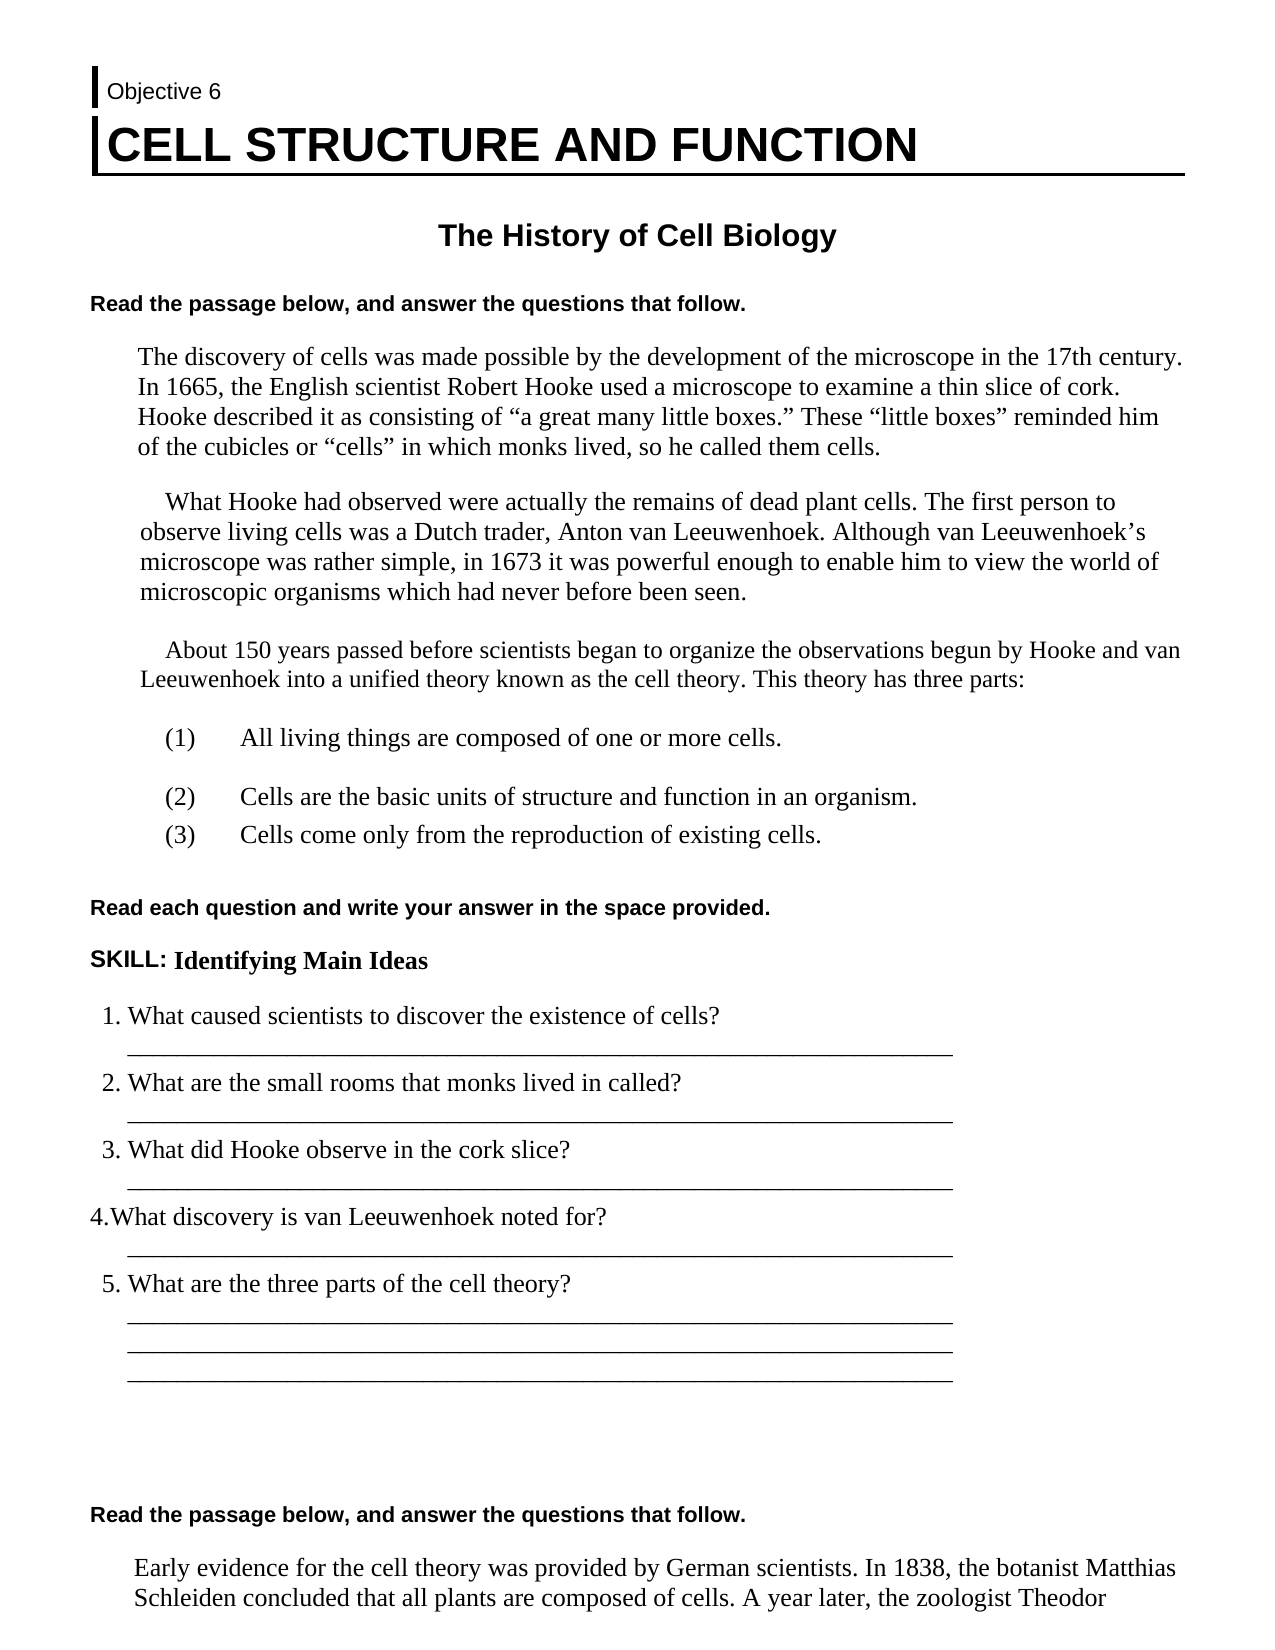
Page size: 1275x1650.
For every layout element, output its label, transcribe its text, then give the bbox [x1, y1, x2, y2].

text Objective 6 [98, 66, 1185, 108]
text (1) All living things are composed of one or more cells. [152, 722, 1185, 752]
text Read the passage below, and answer the questions that follow. [90, 1502, 1185, 1527]
text 2. What are the small rooms that monks lived in called? [90, 1067, 1185, 1097]
text 3. What did Hooke observe in the cork slice? [90, 1134, 1185, 1164]
text The History of Cell Biology [90, 217, 1185, 253]
text (2) Cells are the basic units of structure and function in an organism. [152, 781, 1185, 811]
title CELL STRUCTURE AND FUNCTION [98, 116, 1185, 173]
text About 150 years passed before scientists began to organize the observations begun by Hooke and van Leeuwenhoek into a unified theory known as the cell theory. This theory has three parts: [140, 635, 1185, 692]
text The discovery of cells was made possible by the development of the microscope in the 17th century. In 1665, the English scientist Robert Hooke used a microscope to examine a thin slice of cork. Hooke described it as consisting of “a great many little boxes.” These “little boxes” reminded him of the cubicles or “cells” in which monks lived, so he called them cells. [90, 341, 1185, 461]
text What Hooke had observed were actually the remains of dead plant cells. The first person to observe living cells was a Dutch trader, Anton van Leeuwenhoek. Although van Leeuwenhoek’s microscope was rather simple, in 1673 it was powerful enough to enable him to view the world of microscopic organisms which had never before been seen. [140, 486, 1185, 606]
text SKILL: Identifying Main Ideas [90, 945, 1185, 975]
text Read each question and write your answer in the space provided. [90, 895, 1185, 920]
text (3) Cells come only from the reproduction of existing cells. [152, 819, 1185, 849]
text 1. What caused scientists to discover the existence of cells? [90, 1000, 1185, 1030]
text Read the passage below, and answer the questions that follow. [90, 291, 1185, 316]
text 4. What discovery is van Leeuwenhoek noted for? [90, 1201, 1185, 1231]
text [90, 1552, 1185, 1612]
text 5. What are the three parts of the cell theory? [90, 1268, 1185, 1298]
